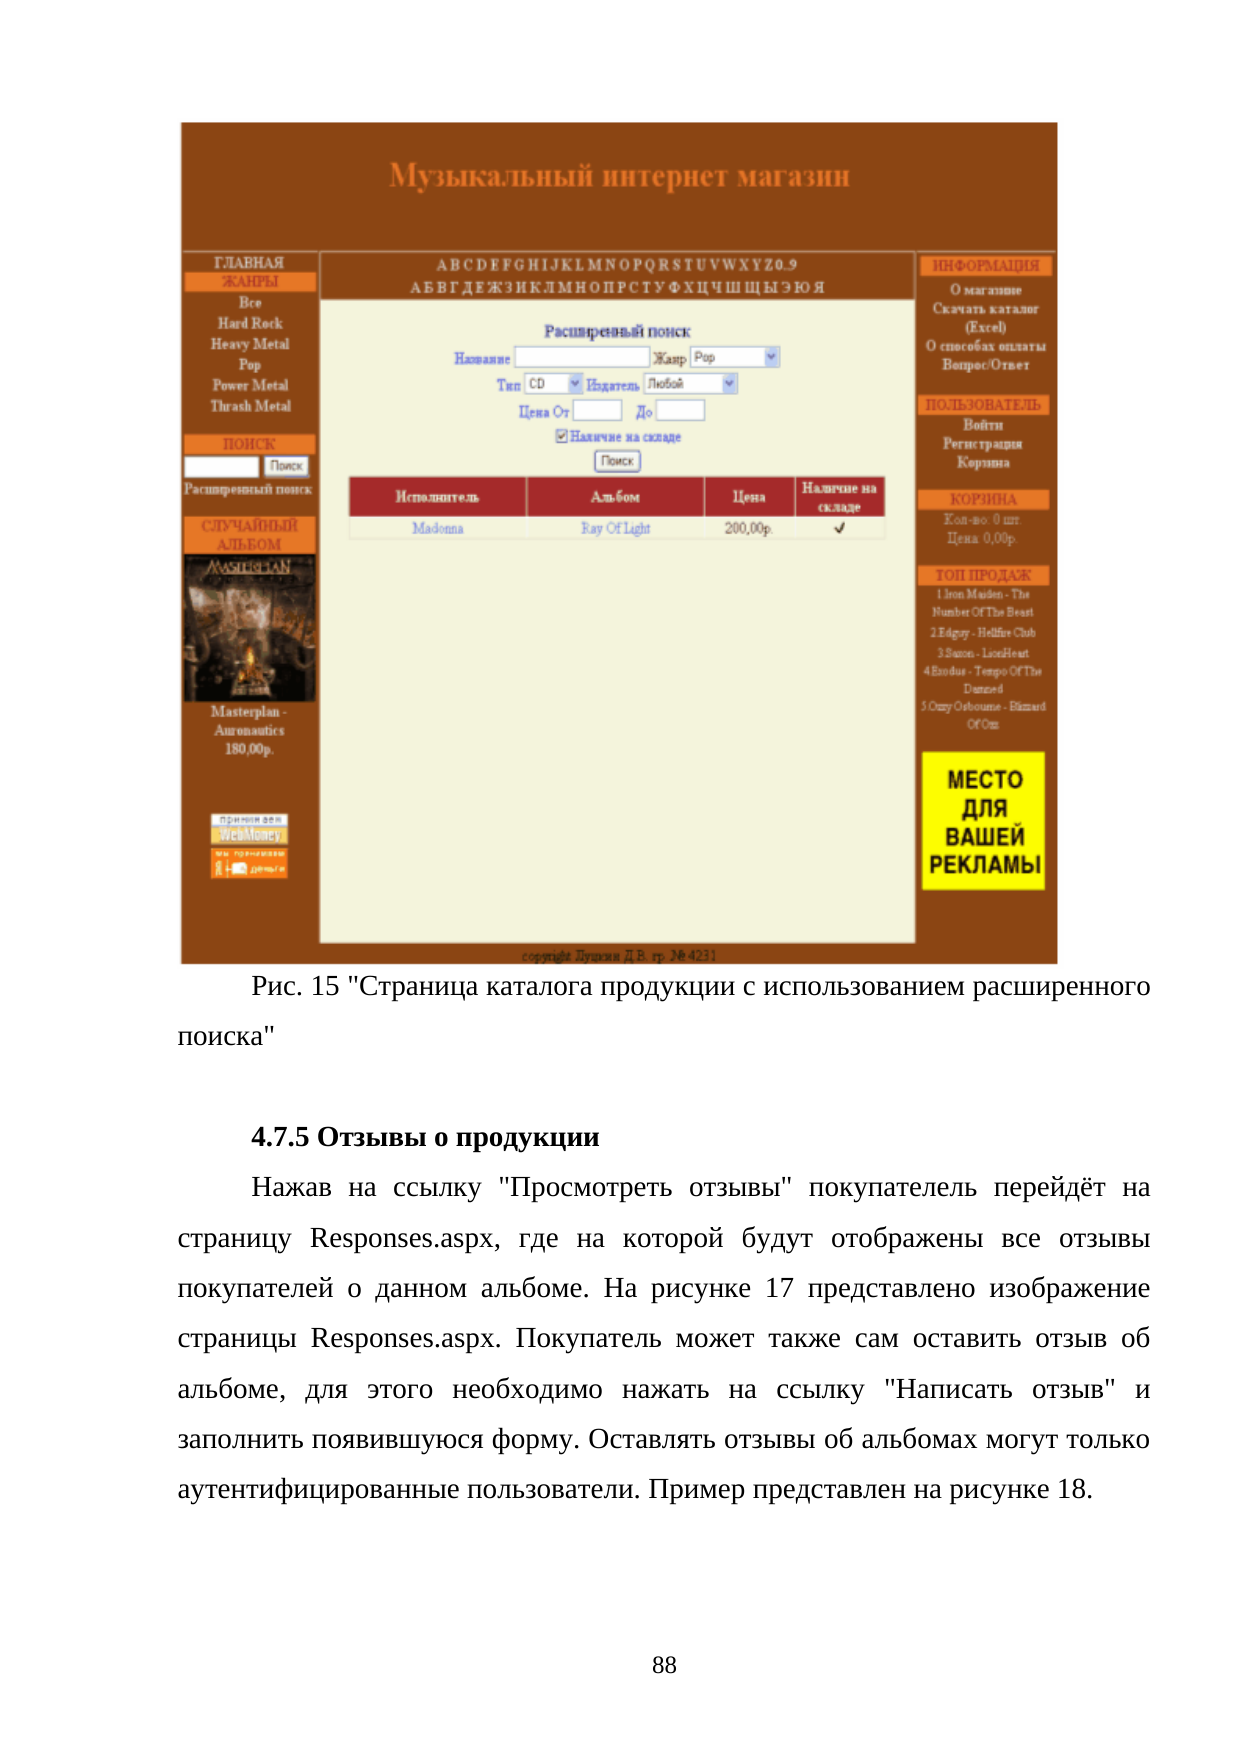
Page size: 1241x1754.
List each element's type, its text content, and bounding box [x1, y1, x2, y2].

text 4.7.5 Отзывы о продукции [177, 1119, 1152, 1153]
picture [177, 118, 1064, 969]
text Нажав на ссылку "Просмотреть отзывы" покупателель перейдёт на страницу Responses.aspx, где на которой будут отображены все отзывы покупателей о данном альбоме. На рисунке 17 представлено изображение страницы Responses.aspx. Покупатель может также сам оставить отзыв об альбоме, для этого необходимо нажать на ссылку "Написать отзыв" и заполнить появившуюся форму. Оставлять отзывы об альбомах могут только аутентифицированные пользователи. Пример представлен на рисунке 18. [177, 1169, 1152, 1505]
text Рис. 15 "Страница каталога продукции с использованием расширенного поиска" [177, 968, 1152, 1052]
